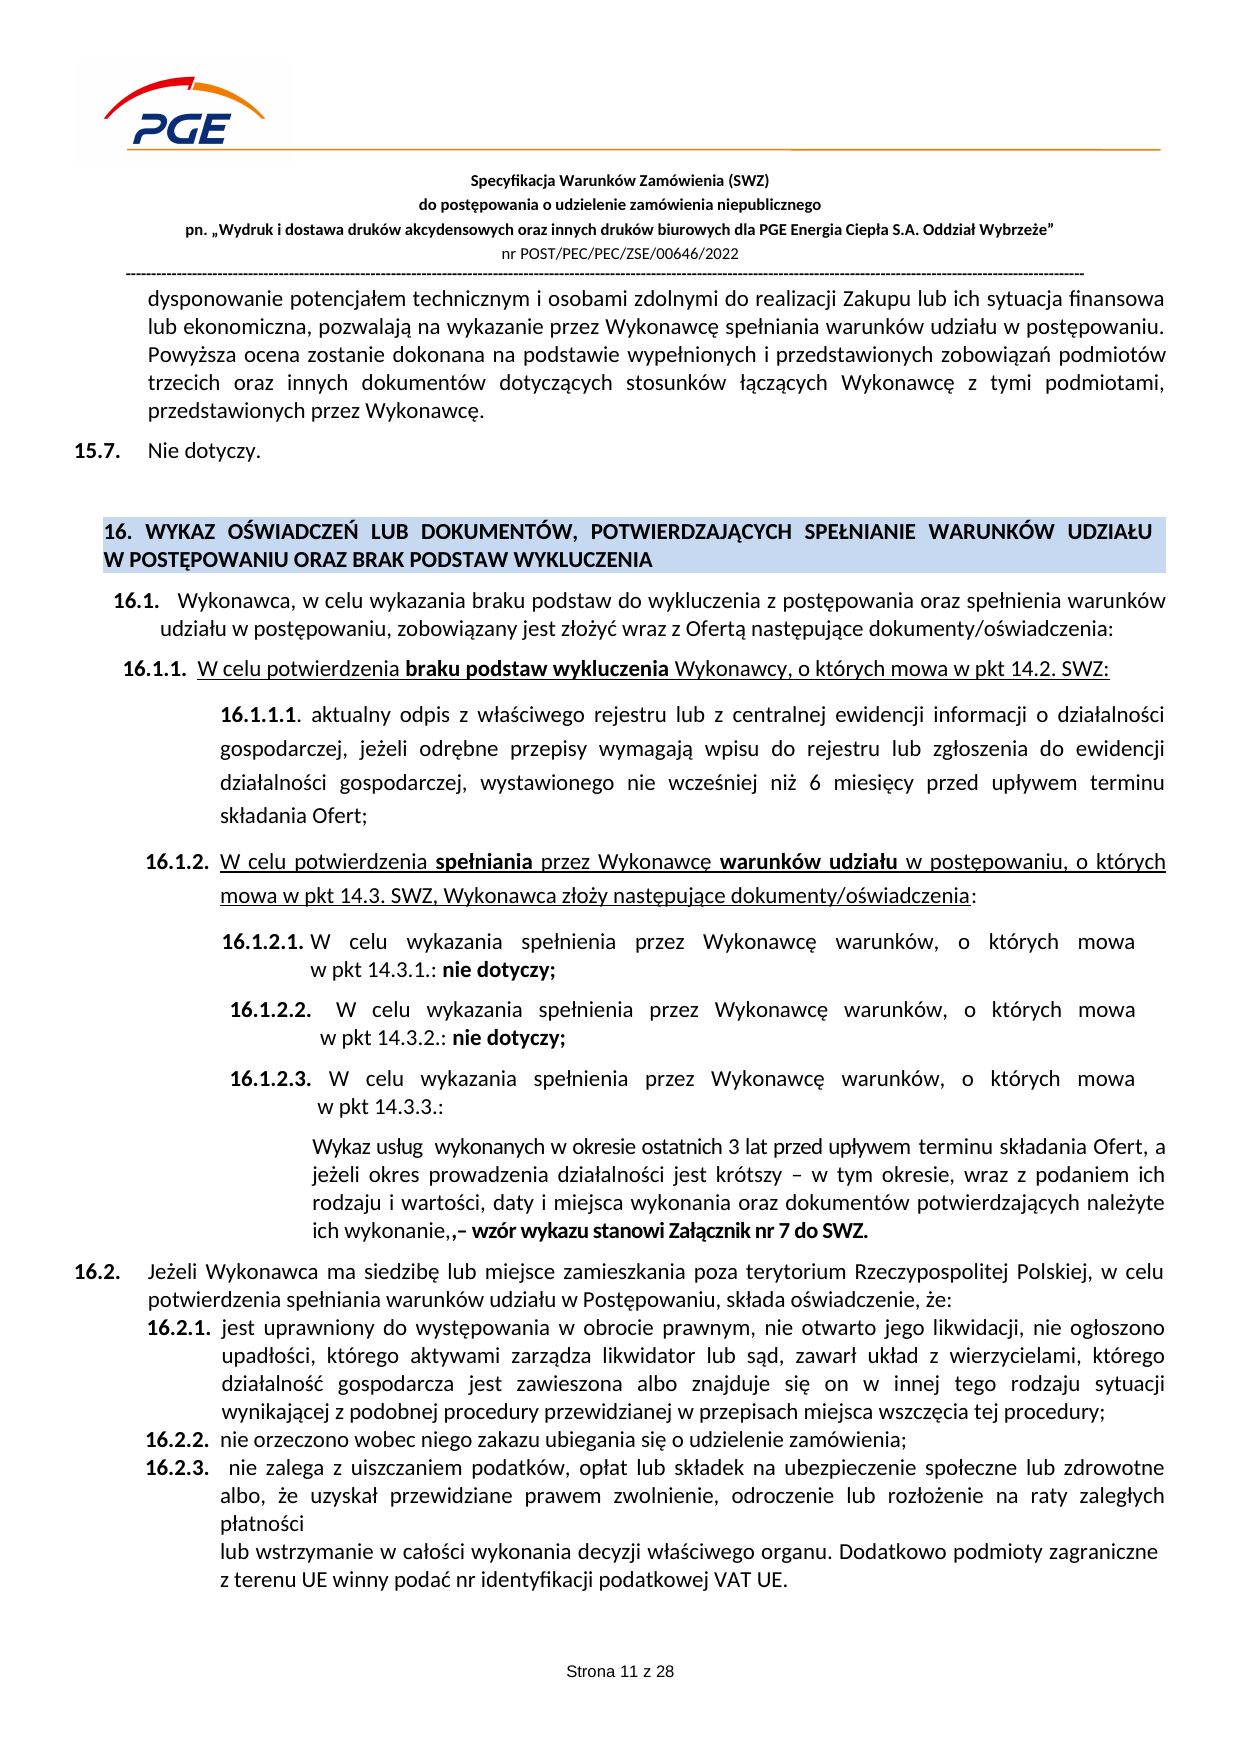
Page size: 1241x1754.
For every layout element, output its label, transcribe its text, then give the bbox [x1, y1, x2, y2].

list W celu wykazania spełnienia przez Wykonawcę warunków, o których mowa w pkt 14.3.1.: nie dotyczy; [221, 927, 1137, 983]
list Wykonawca, w celu wykazania braku podstaw do wykluczenia z postępowania oraz spełnienia warunków udziału w postępowaniu, zobowiązany jest złożyć wraz z Ofertą następujące dokumenty/oświadczenia: [113, 586, 1166, 642]
list W celu potwierdzenia spełniania przez Wykonawcę warunków udziału w postępowaniu, o których mowa w pkt 14.3. SWZ, Wykonawca złoży następujące dokumenty/oświadczenia: [145, 847, 1166, 909]
list W celu wykazania spełnienia przez Wykonawcę warunków, o których mowa w pkt 14.3.3.: [229, 1064, 1137, 1120]
list W celu potwierdzenia braku podstaw wykluczenia Wykonawcy, o których mowa w pkt 14.2. SWZ: [122, 654, 1166, 682]
picture [75, 60, 294, 167]
text Wykaz usług wykonanych w okresie ostatnich 3 lat przed upływem terminu składania Ofert, a jeżeli okres prowadzenia działalności jest krótszy – w tym okresie, wraz z podaniem ich rodzaju i wartości, daty i miejsca wykonania oraz dokumentów potwierdzających należyte ich wykonanie,,– wzór wykazu stanowi Załącznik nr 7 do SWZ. [312, 1132, 1166, 1244]
text 16.1.1.1. aktualny odpis z właściwego rejestru lub z centralnej ewidencji informacji o działalności gospodarczej, jeżeli odrębne przepisy wymagają wpisu do rejestru lub zgłoszenia do ewidencji działalności gospodarczej, wystawionego nie wcześniej niż 6 miesięcy przed upływem terminu składania Ofert; [220, 701, 1166, 829]
list nie zalega z uiszczaniem podatków, opłat lub składek na ubezpieczenie społeczne lub zdrowotne albo, że uzyskał przewidziane prawem zwolnienie, odroczenie lub rozłożenie na raty zaległych płatności lub wstrzymanie w całości wykonania decyzji właściwego organu. Dodatkowo podmioty zagraniczne z terenu UE winny podać nr identyfikacji podatkowej VAT UE. [145, 1453, 1166, 1593]
list W celu wykazania spełnienia przez Wykonawcę warunków, o których mowa w pkt 14.3.2.: nie dotyczy; [229, 995, 1137, 1051]
list Nie dotyczy. [74, 436, 1166, 464]
list jest uprawniony do występowania w obrocie prawnym, nie otwarto jego likwidacji, nie ogłoszono upadłości, którego aktywami zarządza likwidator lub sąd, zawarł układ z wierzycielami, którego działalność gospodarcza jest zawieszona albo znajduje się on w innej tego rodzaju sytuacji wynikającej z podobnej procedury przewidzianej w przepisach miejsca wszczęcia tej procedury; [146, 1313, 1166, 1425]
list Jeżeli Wykonawca ma siedzibę lub miejsce zamieszkania poza terytorium Rzeczypospolitej Polskiej, w celu potwierdzenia spełniania warunków udziału w Postępowaniu, składa oświadczenie, że: [74, 1257, 1166, 1313]
list nie orzeczono wobec niego zakazu ubiegania się o udzielenie zamówienia; [145, 1425, 1166, 1453]
subtitle 16. WYKAZ OŚWIADCZEŃ LUB DOKUMENTÓW, POTWIERDZAJĄCYCH SPEŁNIANIE WARUNKÓW UDZIAŁU W POSTĘPOWANIU ORAZ BRAK PODSTAW WYKLUCZENIA [103, 517, 1166, 573]
